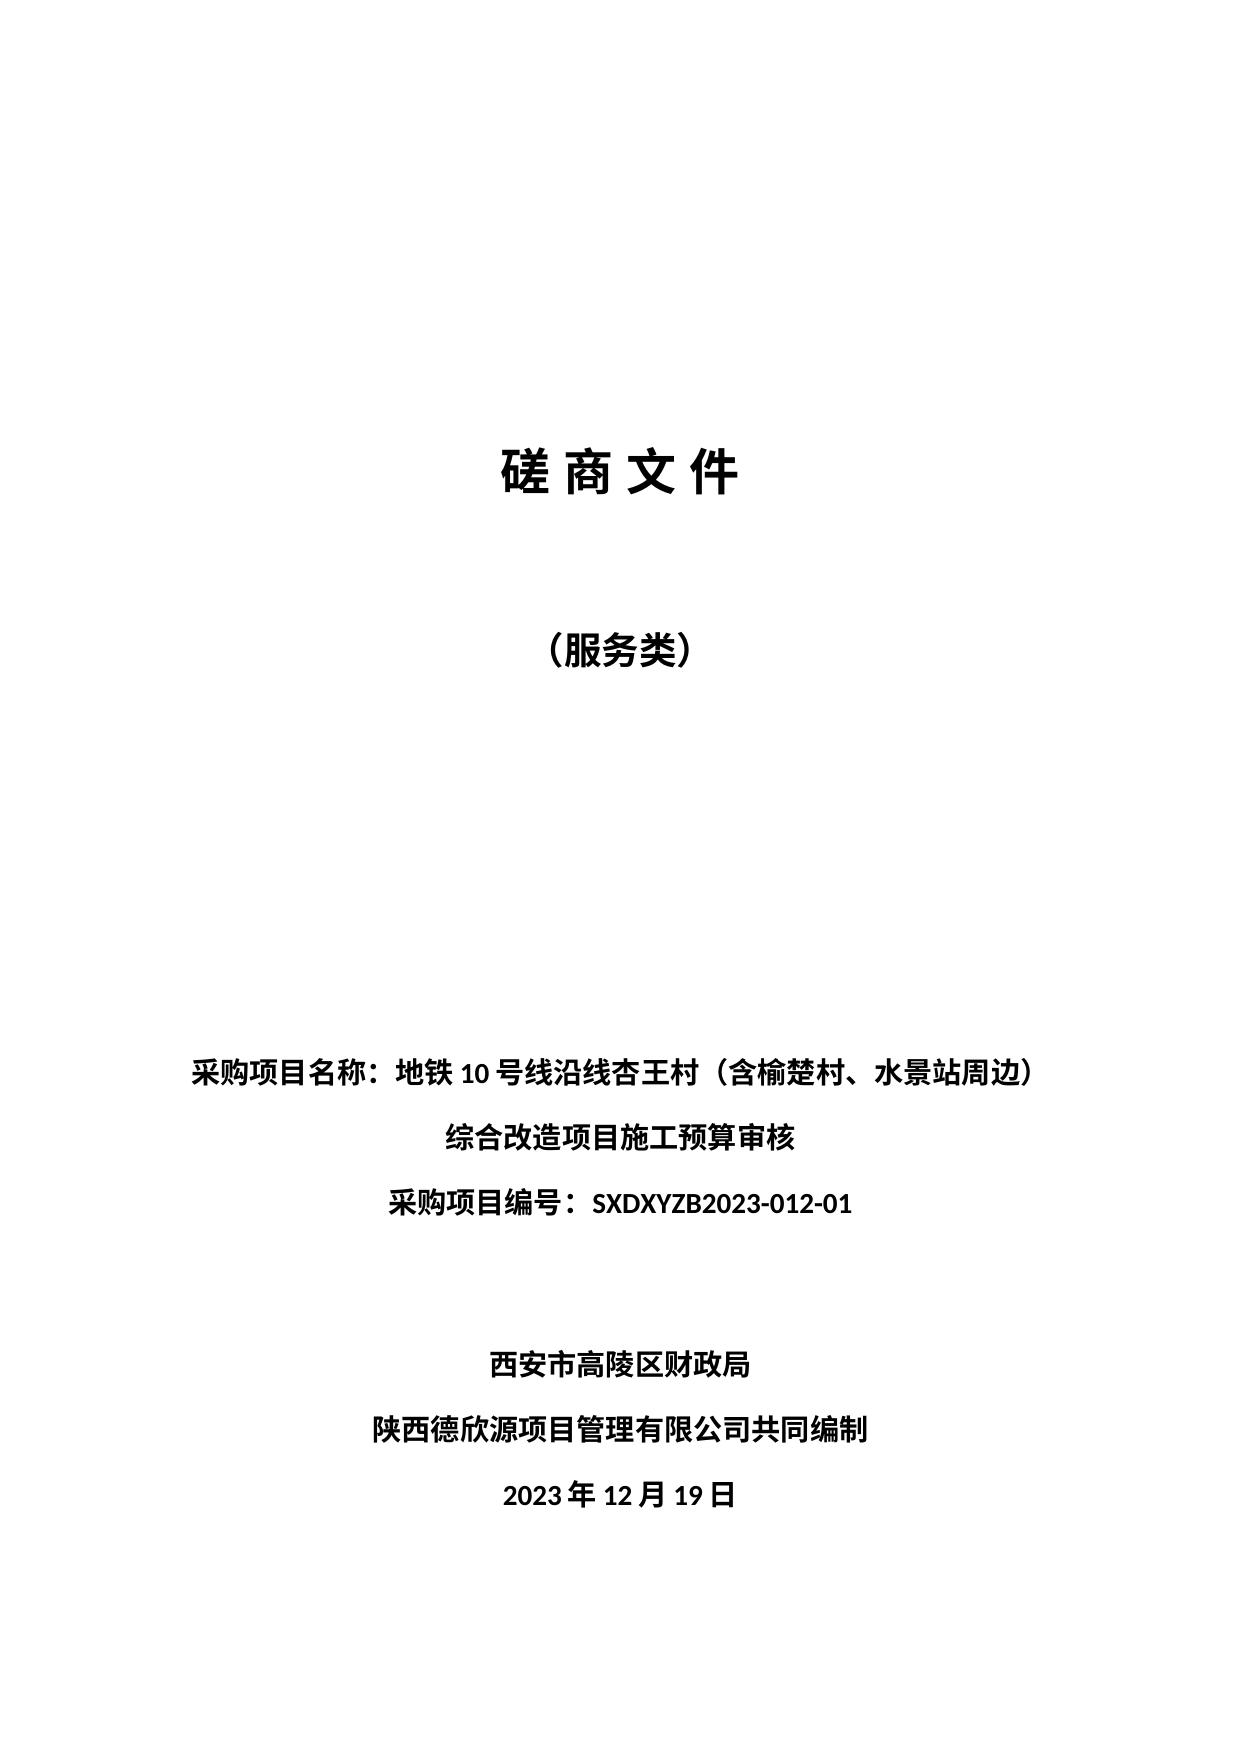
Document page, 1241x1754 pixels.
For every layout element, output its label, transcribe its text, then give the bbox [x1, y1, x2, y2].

text 采购项目名称：地铁10号线沿线杏王村（含榆楚村、水景站周边）综合改造项目施工预算审核 [187, 1039, 1053, 1169]
text 采购项目编号：SXDXYZB2023-012-01 [187, 1169, 1053, 1332]
text （服务类） [187, 617, 1053, 1039]
text 陕西德欣源项目管理有限公司共同编制 [187, 1397, 1053, 1462]
text 2023年12月19日 [187, 1462, 1053, 1527]
text 西安市高陵区财政局 [187, 1332, 1053, 1397]
text 磋 商 文 件 [187, 422, 1053, 617]
